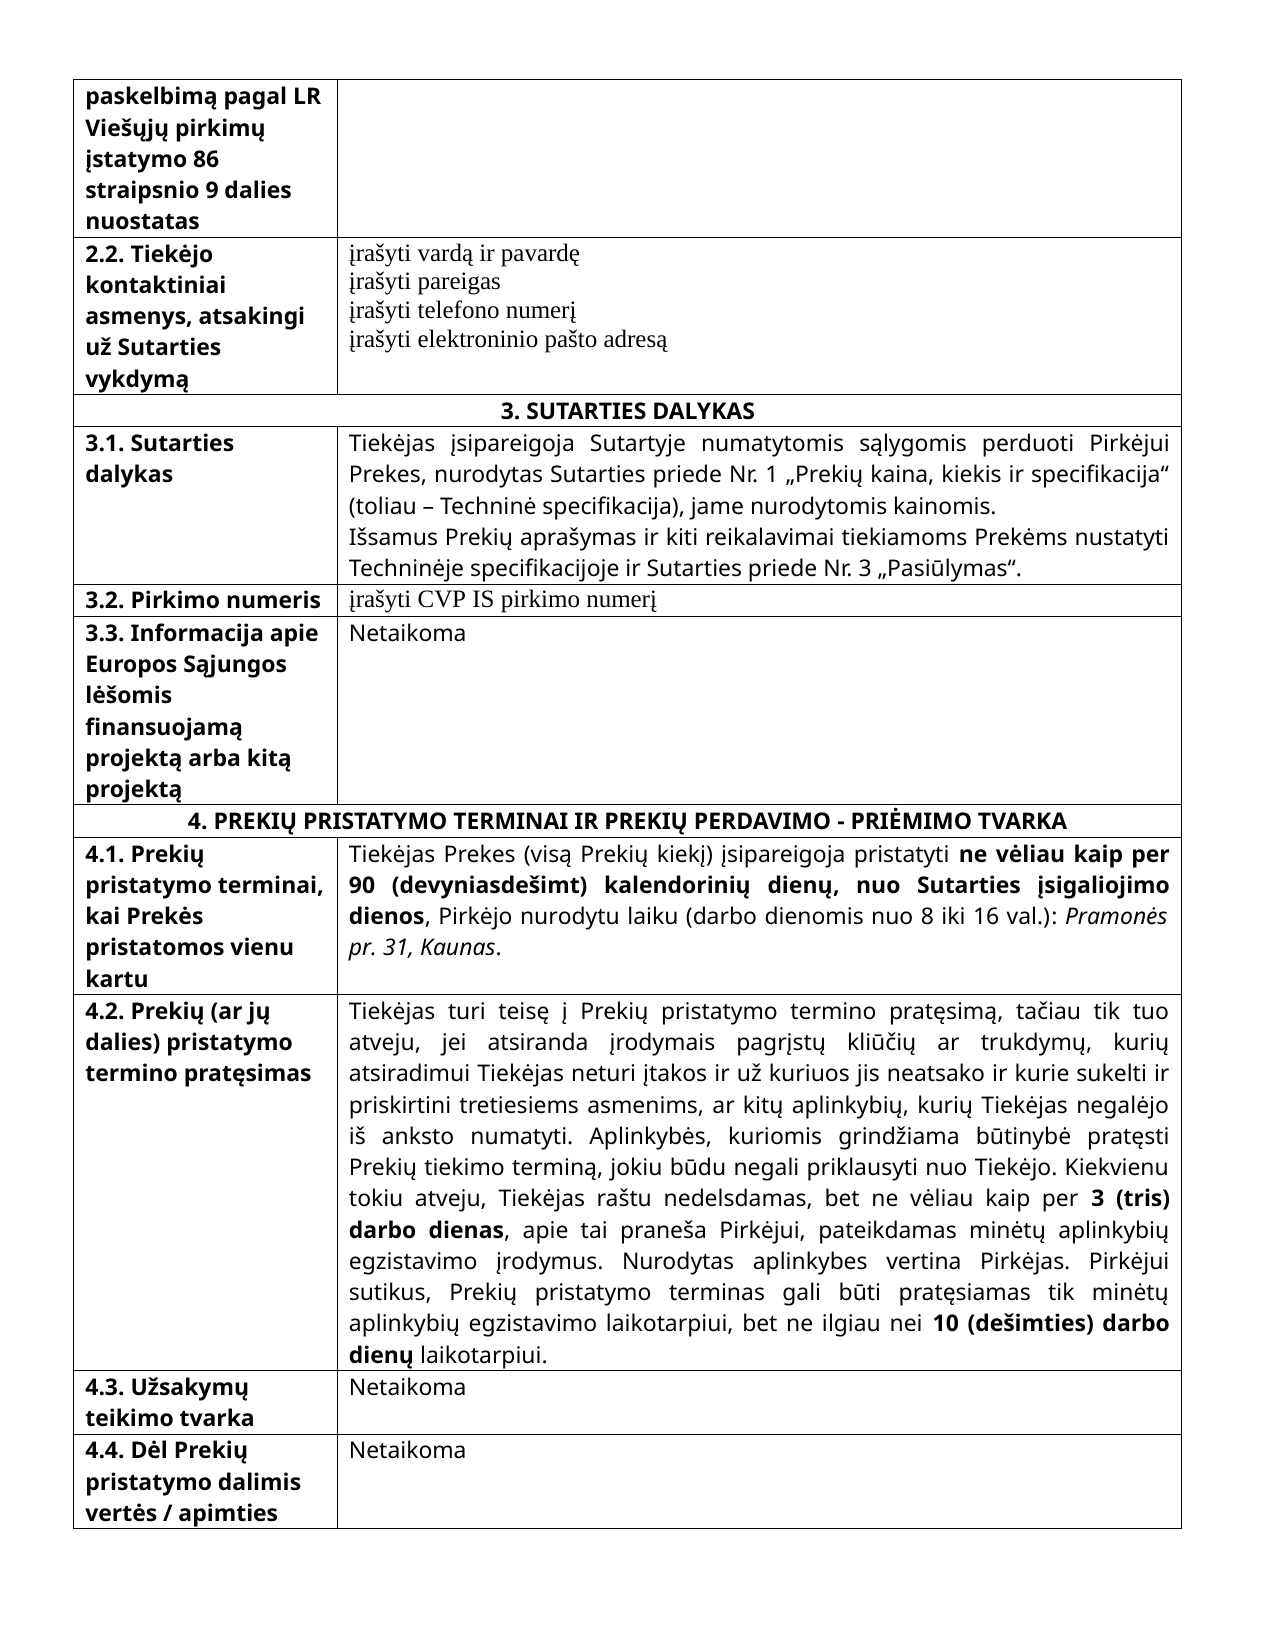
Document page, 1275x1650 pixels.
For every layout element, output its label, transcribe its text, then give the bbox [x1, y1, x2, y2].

table_cell Tiekėjas turi teisę į Prekių pristatymo termino pratęsimą, tačiau tik tuo atveju, jei atsiranda įrodymais pagrįstų kliūčių ar trukdymų, kurių atsiradimui Tiekėjas neturi įtakos ir už kuriuos jis neatsako ir kurie sukelti ir priskirtini tretiesiems asmenims, ar kitų aplinkybių, kurių Tiekėjas negalėjo iš anksto numatyti. Aplinkybės, kuriomis grindžiama būtinybė pratęsti Prekių tiekimo terminą, jokiu būdu negali priklausyti nuo Tiekėjo. Kiekvienu tokiu atveju, Tiekėjas raštu nedelsdamas, bet ne vėliau kaip per 3 (tris) darbo dienas, apie tai praneša Pirkėjui, pateikdamas minėtų aplinkybių egzistavimo įrodymus. Nurodytas aplinkybes vertina Pirkėjas. Pirkėjui sutikus, Prekių pristatymo terminas gali būti pratęsiamas tik minėtų aplinkybių egzistavimo laikotarpiui, bet ne ilgiau nei 10 (dešimties) darbo dienų laikotarpiui. [338, 995, 1181, 1370]
table_cell 4. PREKIŲ PRISTATYMO TERMINAI IR PREKIŲ PERDAVIMO - PRIĖMIMO TVARKA [74, 805, 1181, 837]
table_cell 4.4. Dėl Prekių pristatymo dalimis vertės / apimties [74, 1435, 337, 1528]
table_cell [338, 238, 1181, 394]
table_cell 3.3. Informacija apie Europos Sąjungos lėšomis finansuojamą projektą arba kitą projektą [74, 617, 337, 804]
table_cell Netaikoma [338, 617, 1181, 804]
table_cell 4.3. Užsakymų teikimo tvarka [74, 1371, 337, 1433]
table_cell 3. SUTARTIES DALYKAS [74, 395, 1181, 426]
table_cell 4.1. Prekių pristatymo terminai, kai Prekės pristatomos vienu kartu [74, 838, 337, 994]
table_cell Tiekėjas įsipareigoja Sutartyje numatytomis sąlygomis perduoti Pirkėjui Prekes, nurodytas Sutarties priede Nr. 1 „Prekių kaina, kiekis ir specifikacija“ (toliau – Techninė specifikacija), jame nurodytomis kainomis. Išsamus Prekių aprašymas ir kiti reikalavimai tiekiamoms Prekėms nustatyti Techninėje specifikacijoje ir Sutarties priede Nr. 3 „Pasiūlymas“. [338, 427, 1181, 583]
table_cell [338, 585, 1181, 616]
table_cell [74, 80, 337, 237]
table_cell 4.2. Prekių (ar jų dalies) pristatymo termino pratęsimas [74, 995, 337, 1370]
table_cell Tiekėjas Prekes (visą Prekių kiekį) įsipareigoja pristatyti ne vėliau kaip per 90 (devyniasdešimt) kalendorinių dienų, nuo Sutarties įsigaliojimo dienos, Pirkėjo nurodytu laiku (darbo dienomis nuo 8 iki 16 val.): Pramonės pr. 31, Kaunas. [338, 838, 1181, 994]
table_cell 3.1. Sutarties dalykas [74, 427, 337, 583]
table_cell 2.2. Tiekėjo kontaktiniai asmenys, atsakingi už Sutarties vykdymą [74, 238, 337, 394]
table_cell [338, 80, 1181, 237]
table_cell 3.2. Pirkimo numeris [74, 585, 337, 616]
table_cell Netaikoma [338, 1371, 1181, 1433]
table_cell Netaikoma [338, 1435, 1181, 1528]
